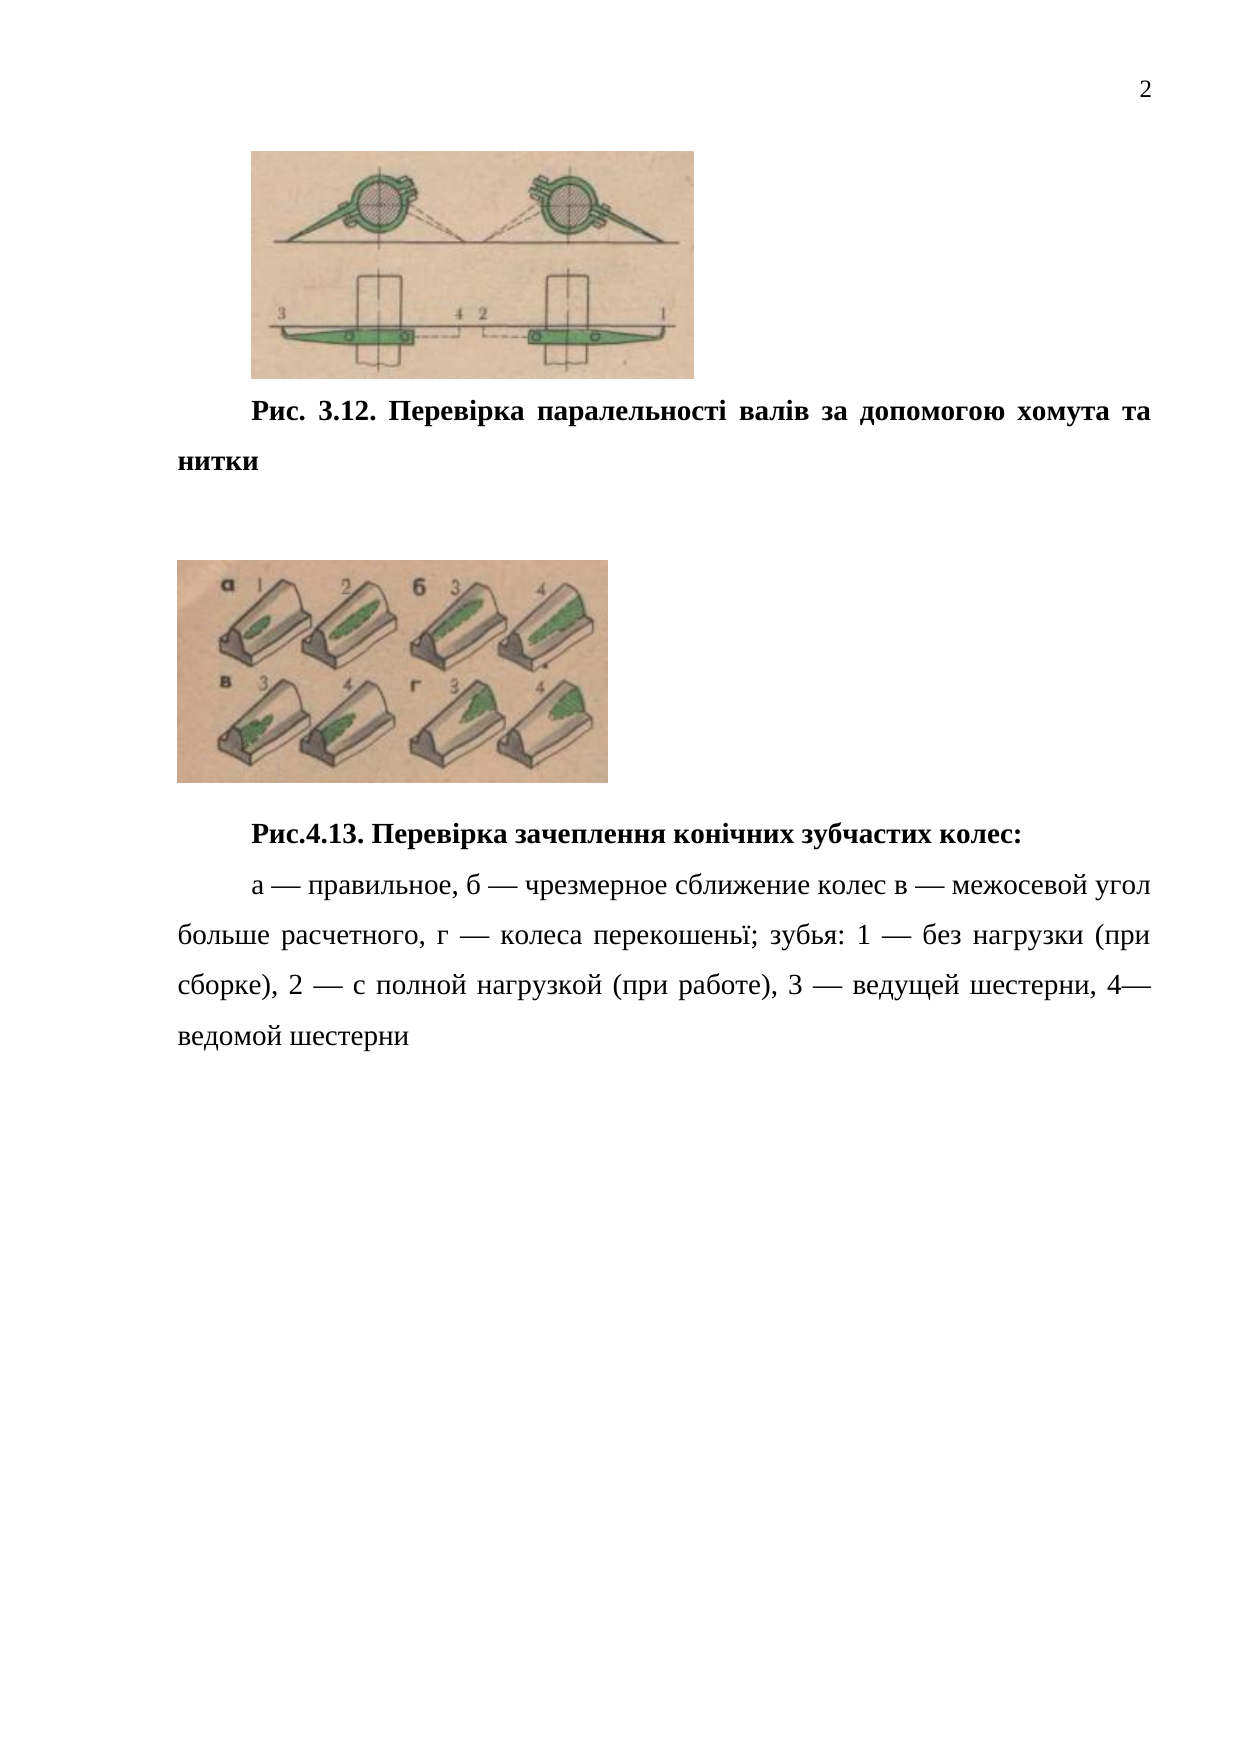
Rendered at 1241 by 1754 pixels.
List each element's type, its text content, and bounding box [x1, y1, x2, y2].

text Рис. 3.12. Перевірка паралельності валів за допомогою хомута та нитки [177, 393, 1152, 477]
picture [177, 560, 608, 783]
text а — правильное, б — чрезмерное сближение колес в — межосевой угол больше расчетного, г — колеса перекошеньї; зубья: 1 — без нагрузки (при сборке), 2 — с полной нагрузкой (при работе), 3 — ведущей шестерни, 4— ведомой шестерни [177, 867, 1152, 1051]
picture [251, 151, 694, 379]
